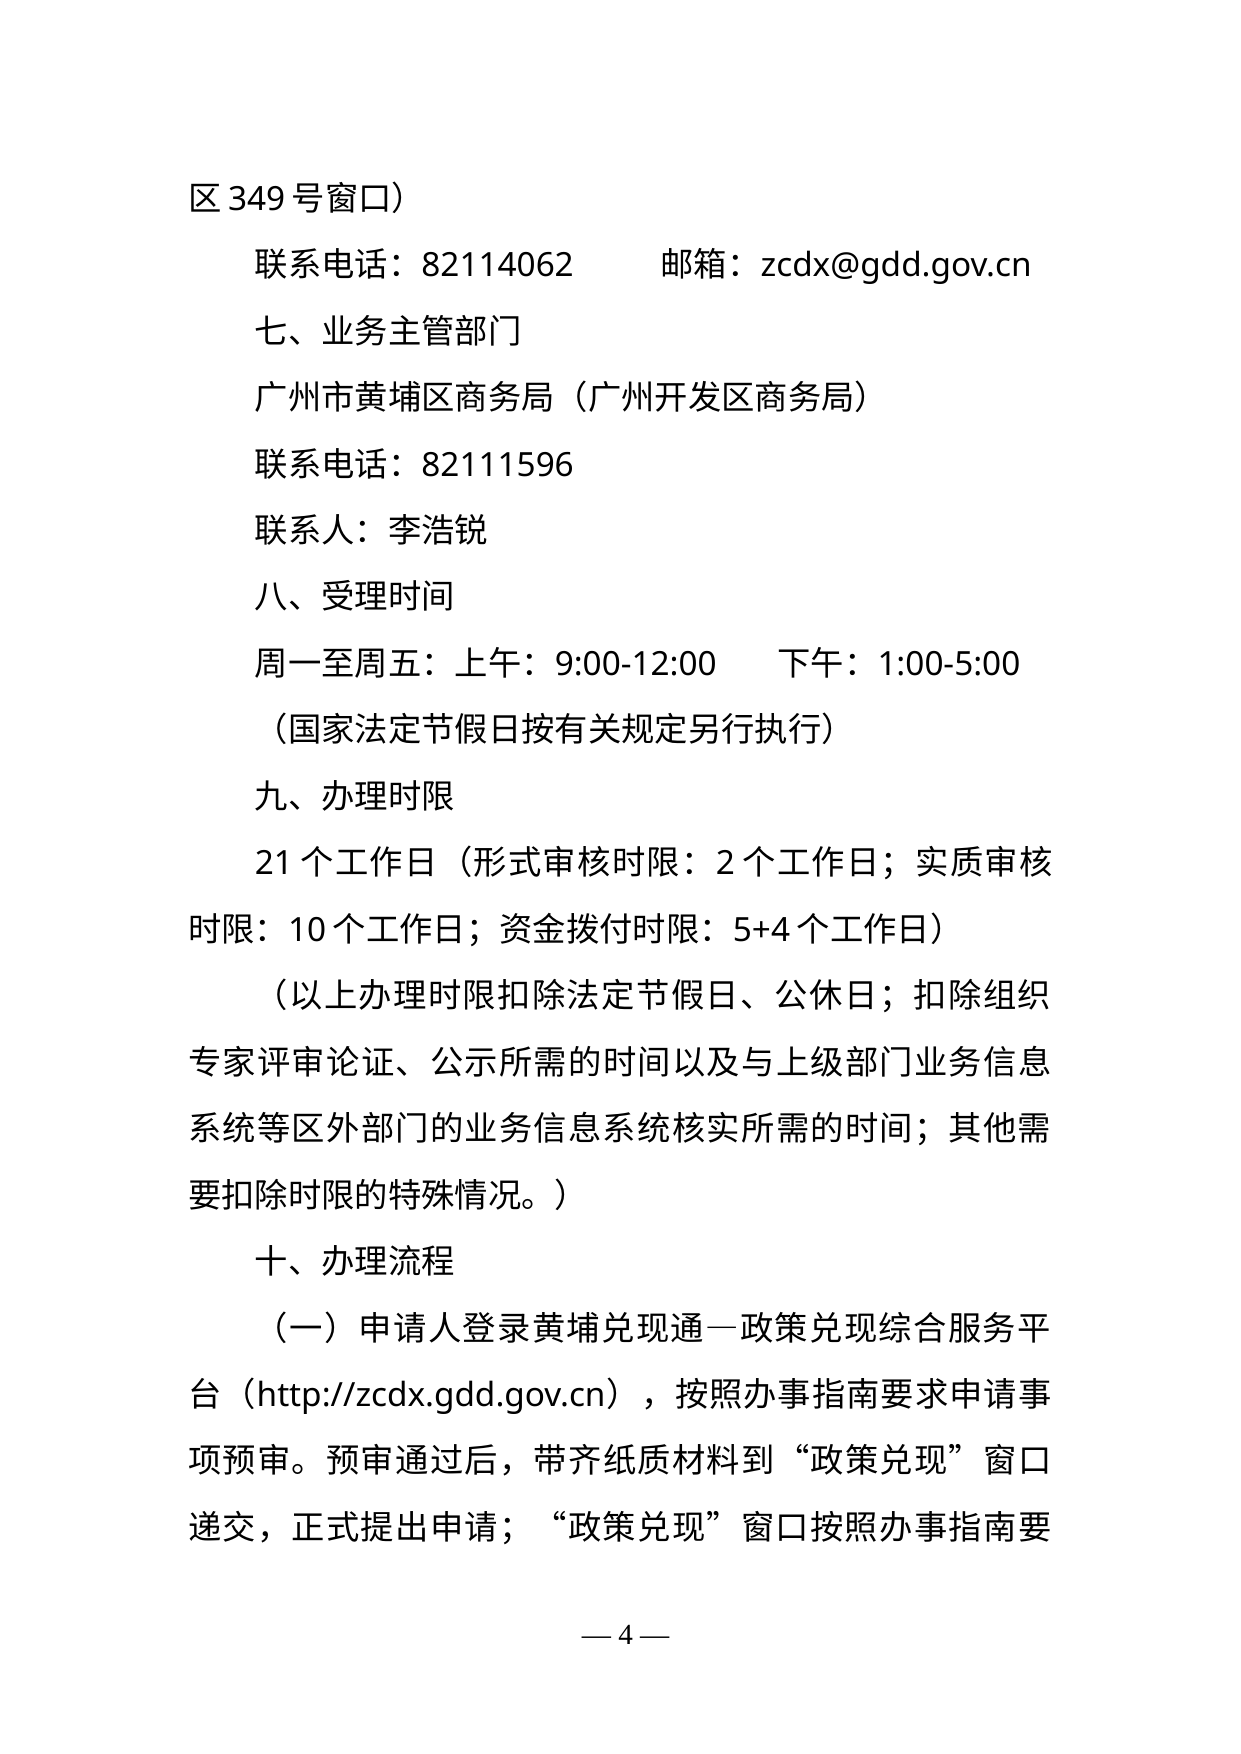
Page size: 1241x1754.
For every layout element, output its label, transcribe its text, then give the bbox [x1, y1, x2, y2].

text （国家法定节假日按有关规定另行执行） [188, 694, 1052, 761]
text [188, 162, 1052, 229]
text 九、办理时限 [188, 761, 1052, 827]
text 八、受理时间 [188, 561, 1052, 628]
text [188, 1292, 1052, 1558]
text 联系人：李浩锐 [188, 495, 1052, 561]
text 周一至周五：上午：9:00-12:00 下午：1:00-5:00 [188, 628, 1052, 694]
text 联系电话：82114062 邮箱：zcdx@gdd.gov.cn [188, 229, 1052, 295]
text 21个工作日（形式审核时限：2个工作日；实质审核时限：10个工作日；资金拨付时限：5+4个工作日） [188, 827, 1052, 960]
text 七、业务主管部门 [188, 295, 1052, 362]
text 广州市黄埔区商务局（广州开发区商务局） [188, 362, 1052, 428]
text 联系电话：82111596 [188, 428, 1052, 495]
text 十、办理流程 [188, 1226, 1052, 1292]
text （以上办理时限扣除法定节假日、公休日；扣除组织专家评审论证、公示所需的时间以及与上级部门业务信息系统等区外部门的业务信息系统核实所需的时间；其他需要扣除时限的特殊情况。） [188, 960, 1052, 1226]
